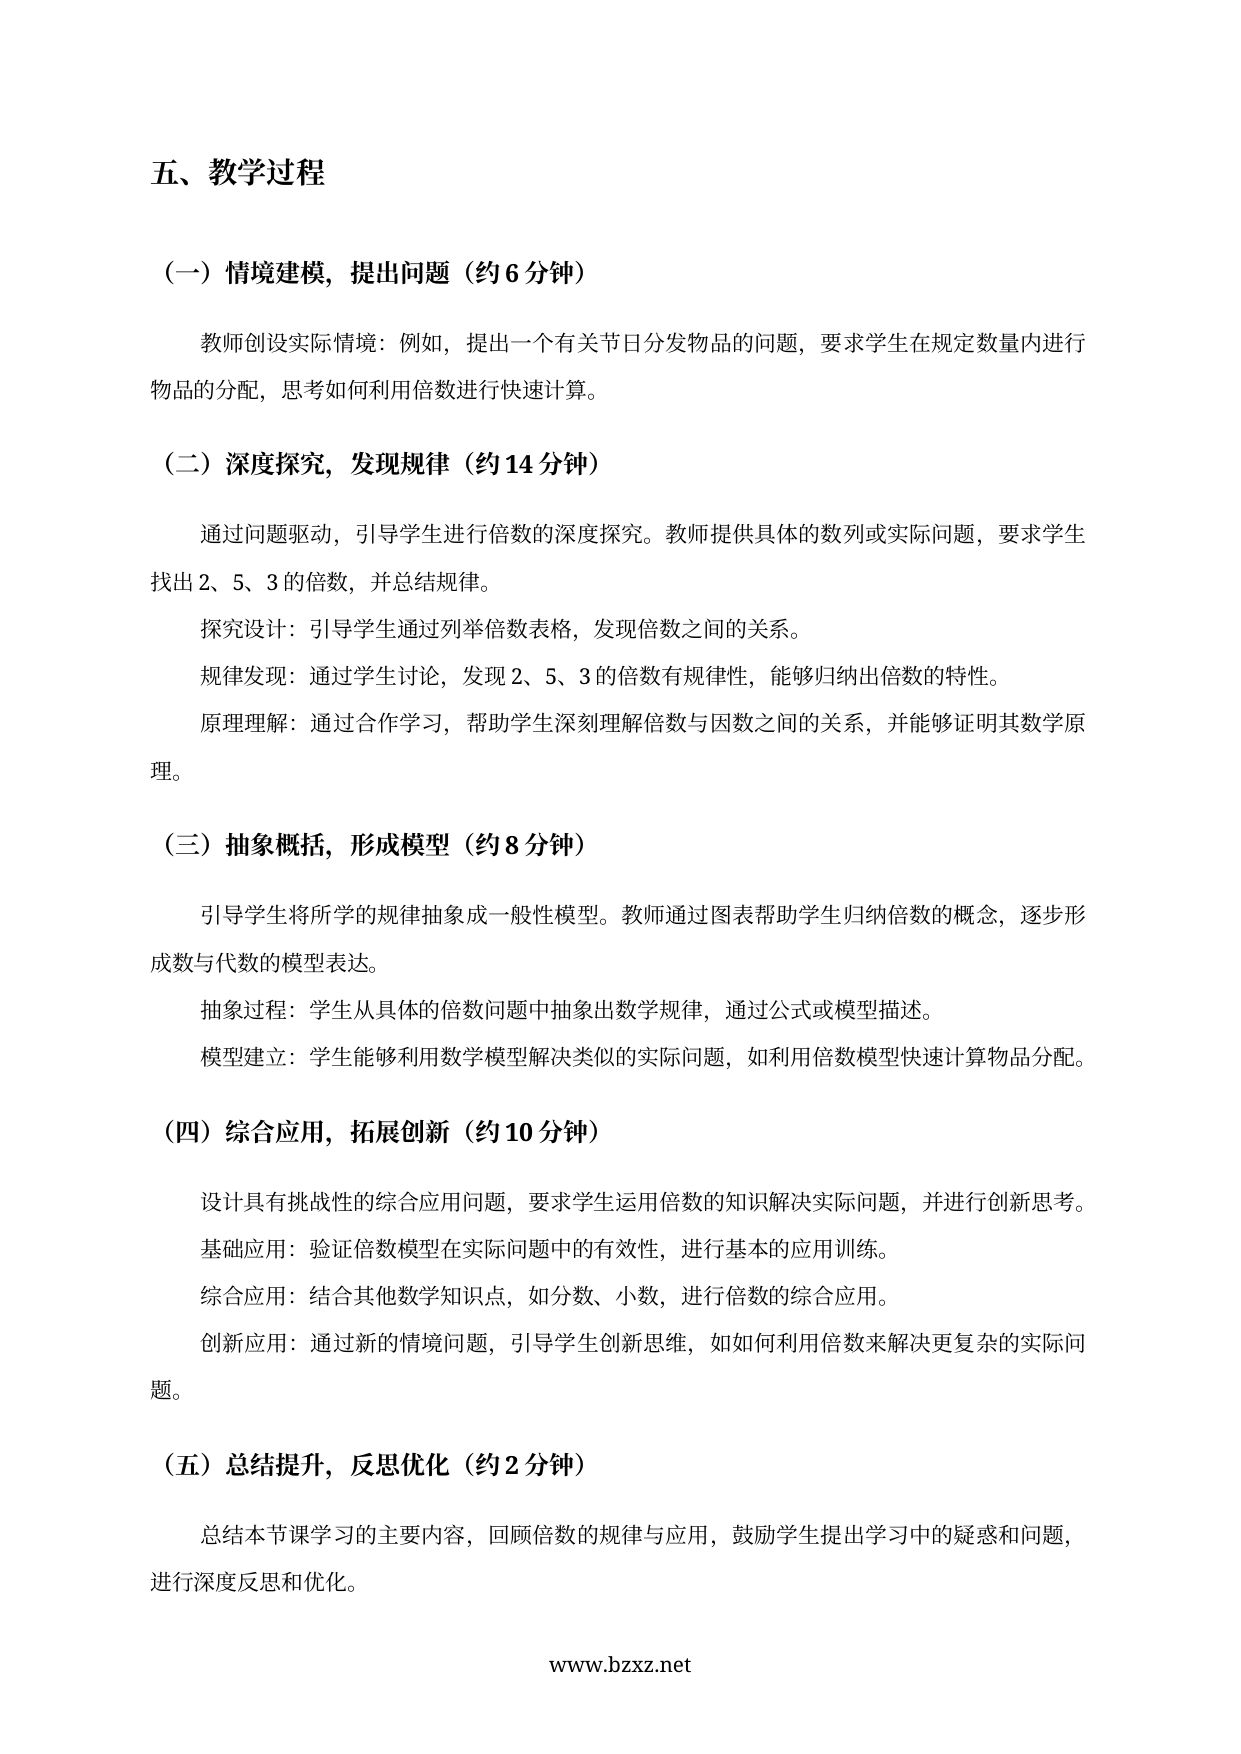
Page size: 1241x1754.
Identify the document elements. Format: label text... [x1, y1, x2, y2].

text 规律发现：通过学生讨论，发现2、5、3的倍数有规律性，能够归纳出倍数的特性。 [150, 659, 1090, 691]
text 抽象过程：学生从具体的倍数问题中抽象出数学规律，通过公式或模型描述。 [150, 993, 1090, 1024]
text 教师创设实际情境：例如，提出一个有关节日分发物品的问题，要求学生在规定数量内进行物品的分配，思考如何利用倍数进行快速计算。 [150, 326, 1090, 404]
text 基础应用：验证倍数模型在实际问题中的有效性，进行基本的应用训练。 [150, 1232, 1090, 1263]
subtitle （五）总结提升，反思优化（约2分钟） [150, 1446, 1090, 1482]
text 引导学生将所学的规律抽象成一般性模型。教师通过图表帮助学生归纳倍数的概念，逐步形成数与代数的模型表达。 [150, 898, 1090, 977]
text 总结本节课学习的主要内容，回顾倍数的规律与应用，鼓励学生提出学习中的疑惑和问题，进行深度反思和优化。 [150, 1518, 1090, 1597]
text 探究设计：引导学生通过列举倍数表格，发现倍数之间的关系。 [150, 612, 1090, 644]
subtitle 五、教学过程 [150, 150, 1090, 192]
text 模型建立：学生能够利用数学模型解决类似的实际问题，如利用倍数模型快速计算物品分配。 [150, 1040, 1090, 1072]
text 设计具有挑战性的综合应用问题，要求学生运用倍数的知识解决实际问题，并进行创新思考。 [150, 1185, 1090, 1216]
subtitle （一）情境建模，提出问题（约6分钟） [150, 253, 1090, 289]
subtitle （二）深度探究，发现规律（约14分钟） [150, 445, 1090, 481]
text 通过问题驱动，引导学生进行倍数的深度探究。教师提供具体的数列或实际问题，要求学生找出2、5、3的倍数，并总结规律。 [150, 518, 1090, 596]
subtitle （四）综合应用，拓展创新（约10分钟） [150, 1112, 1090, 1148]
subtitle （三）抽象概括，形成模型（约8分钟） [150, 826, 1090, 862]
text 原理理解：通过合作学习，帮助学生深刻理解倍数与因数之间的关系，并能够证明其数学原理。 [150, 707, 1090, 785]
text 综合应用：结合其他数学知识点，如分数、小数，进行倍数的综合应用。 [150, 1279, 1090, 1311]
text 创新应用：通过新的情境问题，引导学生创新思维，如如何利用倍数来解决更复杂的实际问题。 [150, 1326, 1090, 1405]
